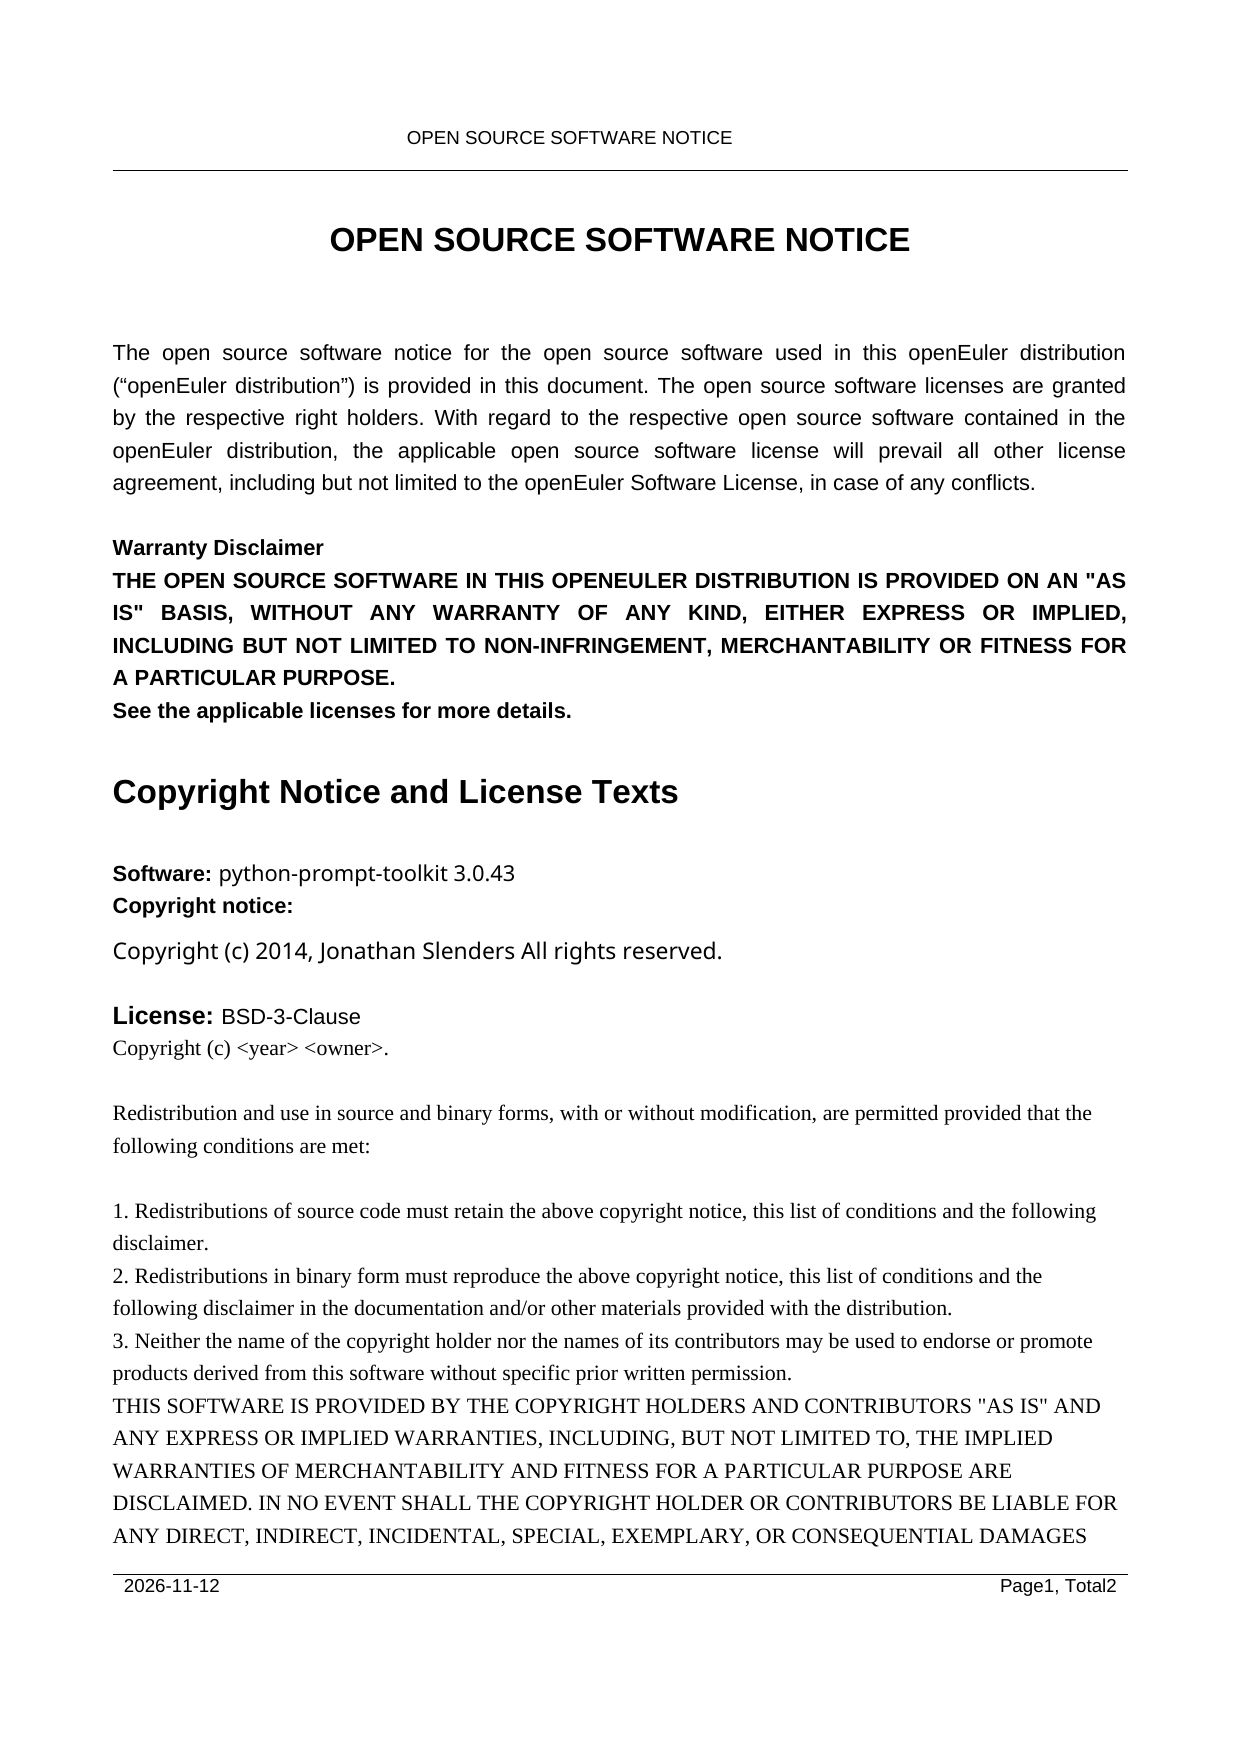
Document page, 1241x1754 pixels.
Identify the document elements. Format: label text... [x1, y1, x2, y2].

text Copyright notice: [112, 889, 1128, 921]
text Copyright (c) 2014, Jonathan Slenders All rights reserved. [112, 934, 1128, 999]
text License: BSD-3-Clause [112, 999, 1128, 1031]
text THE OPEN SOURCE SOFTWARE IN THIS OPENEULER DISTRIBUTION IS PROVIDED ON AN "AS IS" BASIS, WITHOUT ANY WARRANTY OF ANY KIND, EITHER EXPRESS OR IMPLIED, INCLUDING BUT NOT LIMITED TO NON-INFRINGEMENT, MERCHANTABILITY OR FITNESS FOR A PARTICULAR PURPOSE. See the applicable licenses for more details. [112, 564, 1128, 726]
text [112, 1031, 1128, 1551]
text Copyright Notice and License Texts [112, 759, 1128, 824]
text The open source software notice for the open source software used in this openEuler distribution (“openEuler distribution”) is provided in this document. The open source software licenses are granted by the respective right holders. With regard to the respective open source software contained in the openEuler distribution, the applicable open source software license will prevail all other license agreement, including but not limited to the openEuler Software License, in case of any conflicts. [112, 336, 1128, 499]
text Warranty Disclaimer [112, 531, 1128, 564]
text OPEN SOURCE SOFTWARE NOTICE [112, 206, 1128, 271]
title Software: python-prompt-toolkit 3.0.43 [112, 856, 1128, 889]
